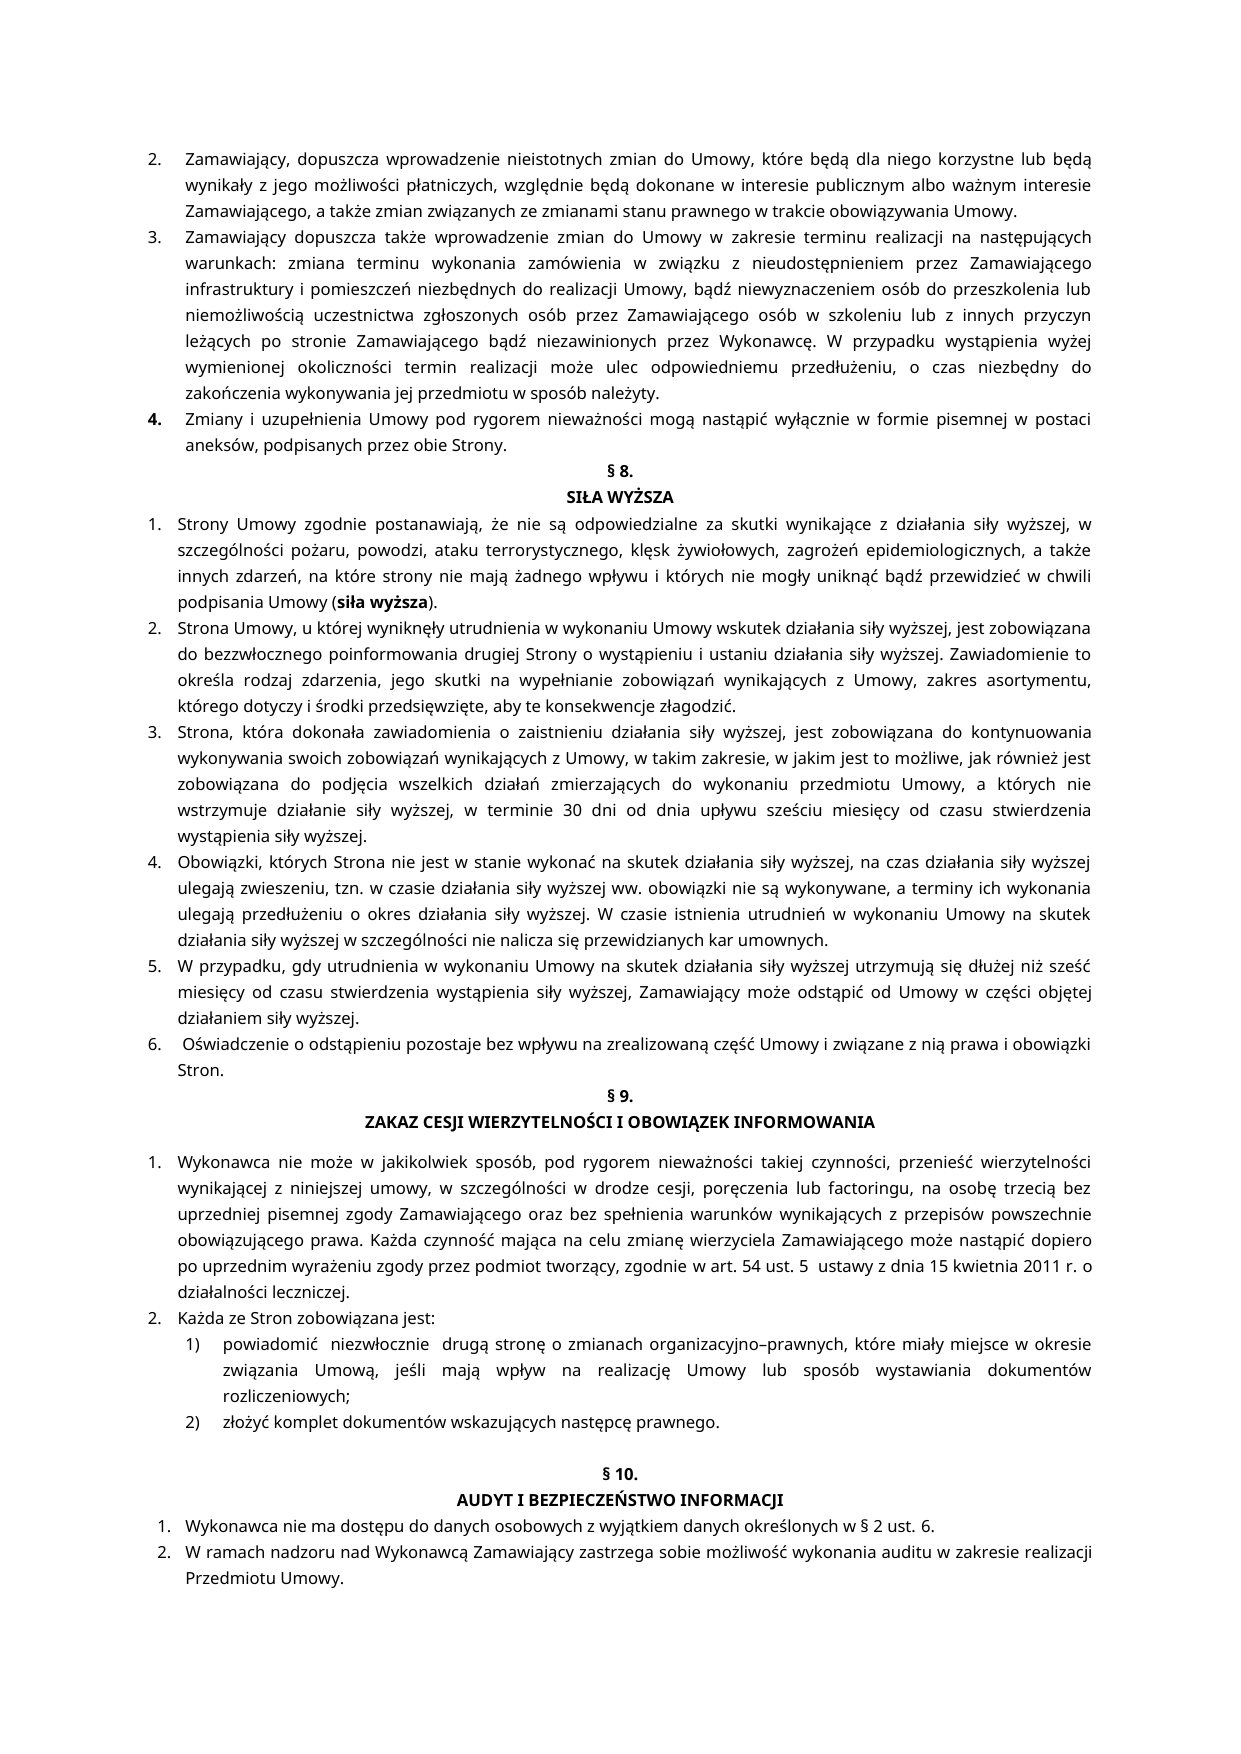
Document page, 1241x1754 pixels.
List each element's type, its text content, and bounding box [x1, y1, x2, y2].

list Wykonawca nie ma dostępu do danych osobowych z wyjątkiem danych określonych w § 2 ust. 6. [157, 1515, 1093, 1537]
text § 8. [148, 460, 1093, 483]
list W ramach nadzoru nad Wykonawcą Zamawiający zastrzega sobie możliwość wykonania auditu w zakresie realizacji Przedmiotu Umowy. [157, 1541, 1093, 1589]
list W przypadku, gdy utrudnienia w wykonaniu Umowy na skutek działania siły wyższej utrzymują się dłużej niż sześć miesięcy od czasu stwierdzenia wystąpienia siły wyższej, Zamawiający może odstąpić od Umowy w części objętej działaniem siły wyższej. [148, 955, 1093, 1030]
list Wykonawca nie może w jakikolwiek sposób, pod rygorem nieważności takiej czynności, przenieść wierzytelności wynikającej z niniejszej umowy, w szczególności w drodze cesji, poręczenia lub factoringu, na osobę trzecią bez uprzedniej pisemnej zgody Zamawiającego oraz bez spełnienia warunków wynikających z przepisów powszechnie obowiązującego prawa. Każda czynność mająca na celu zmianę wierzyciela Zamawiającego może nastąpić dopiero po uprzednim wyrażeniu zgody przez podmiot tworzący, zgodnie w art. 54 ust. 5 ustawy z dnia 15 kwietnia 2011 r. o działalności leczniczej. [148, 1150, 1093, 1303]
list złożyć komplet dokumentów wskazujących następcę prawnego. [185, 1411, 1093, 1433]
list Zamawiający, dopuszcza wprowadzenie nieistotnych zmian do Umowy, które będą dla niego korzystne lub będą wynikały z jego możliwości płatniczych, względnie będą dokonane w interesie publicznym albo ważnym interesie Zamawiającego, a także zmian związanych ze zmianami stanu prawnego w trakcie obowiązywania Umowy. [148, 148, 1093, 222]
list Oświadczenie o odstąpieniu pozostaje bez wpływu na zrealizowaną część Umowy i związane z nią prawa i obowiązki Stron. [148, 1033, 1093, 1082]
list Strona, która dokonała zawiadomienia o zaistnieniu działania siły wyższej, jest zobowiązana do kontynuowania wykonywania swoich zobowiązań wynikających z Umowy, w takim zakresie, w jakim jest to możliwe, jak również jest zobowiązana do podjęcia wszelkich działań zmierzających do wykonaniu przedmiotu Umowy, a których nie wstrzymuje działanie siły wyższej, w terminie 30 dni od dnia upływu sześciu miesięcy od czasu stwierdzenia wystąpienia siły wyższej. [148, 721, 1093, 847]
list Zamawiający dopuszcza także wprowadzenie zmian do Umowy w zakresie terminu realizacji na następujących warunkach: zmiana terminu wykonania zamówienia w związku z nieudostępnieniem przez Zamawiającego infrastruktury i pomieszczeń niezbędnych do realizacji Umowy, bądź niewyznaczeniem osób do przeszkolenia lub niemożliwością uczestnictwa zgłoszonych osób przez Zamawiającego osób w szkoleniu lub z innych przyczyn leżących po stronie Zamawiającego bądź niezawinionych przez Wykonawcę. W przypadku wystąpienia wyżej wymienionej okoliczności termin realizacji może ulec odpowiedniemu przedłużeniu, o czas niezbędny do zakończenia wykonywania jej przedmiotu w sposób należyty. [148, 226, 1093, 405]
text ZAKAZ CESJI WIERZYTELNOŚCI I OBOWIĄZEK INFORMOWANIA [148, 1111, 1093, 1134]
list Zmiany i uzupełnienia Umowy pod rygorem nieważności mogą nastąpić wyłącznie w formie pisemnej w postaci aneksów, podpisanych przez obie Strony. [148, 408, 1093, 457]
list powiadomić niezwłocznie drugą stronę o zmianach organizacyjno–prawnych, które miały miejsce w okresie związania Umową, jeśli mają wpływ na realizację Umowy lub sposób wystawiania dokumentów rozliczeniowych; [185, 1332, 1093, 1407]
list Strona Umowy, u której wyniknęły utrudnienia w wykonaniu Umowy wskutek działania siły wyższej, jest zobowiązana do bezzwłocznego poinformowania drugiej Strony o wystąpieniu i ustaniu działania siły wyższej. Zawiadomienie to określa rodzaj zdarzenia, jego skutki na wypełnianie zobowiązań wynikających z Umowy, zakres asortymentu, którego dotyczy i środki przedsięwzięte, aby te konsekwencje złagodzić. [148, 616, 1093, 717]
text § 10. [148, 1463, 1093, 1485]
text § 9. [148, 1085, 1093, 1108]
text SIŁA WYŻSZA [148, 486, 1093, 509]
list Strony Umowy zgodnie postanawiają, że nie są odpowiedzialne za skutki wynikające z działania siły wyższej, w szczególności pożaru, powodzi, ataku terrorystycznego, klęsk żywiołowych, zagrożeń epidemiologicznych, a także innych zdarzeń, na które strony nie mają żadnego wpływu i których nie mogły uniknąć bądź przewidzieć w chwili podpisania Umowy (siła wyższa). [148, 512, 1093, 613]
list Obowiązki, których Strona nie jest w stanie wykonać na skutek działania siły wyższej, na czas działania siły wyższej ulegają zwieszeniu, tzn. w czasie działania siły wyższej ww. obowiązki nie są wykonywane, a terminy ich wykonania ulegają przedłużeniu o okres działania siły wyższej. W czasie istnienia utrudnień w wykonaniu Umowy na skutek działania siły wyższej w szczególności nie nalicza się przewidzianych kar umownych. [148, 851, 1093, 952]
text AUDYT I BEZPIECZEŃSTWO INFORMACJI [148, 1489, 1093, 1511]
list Każda ze Stron zobowiązana jest: [148, 1306, 1093, 1329]
